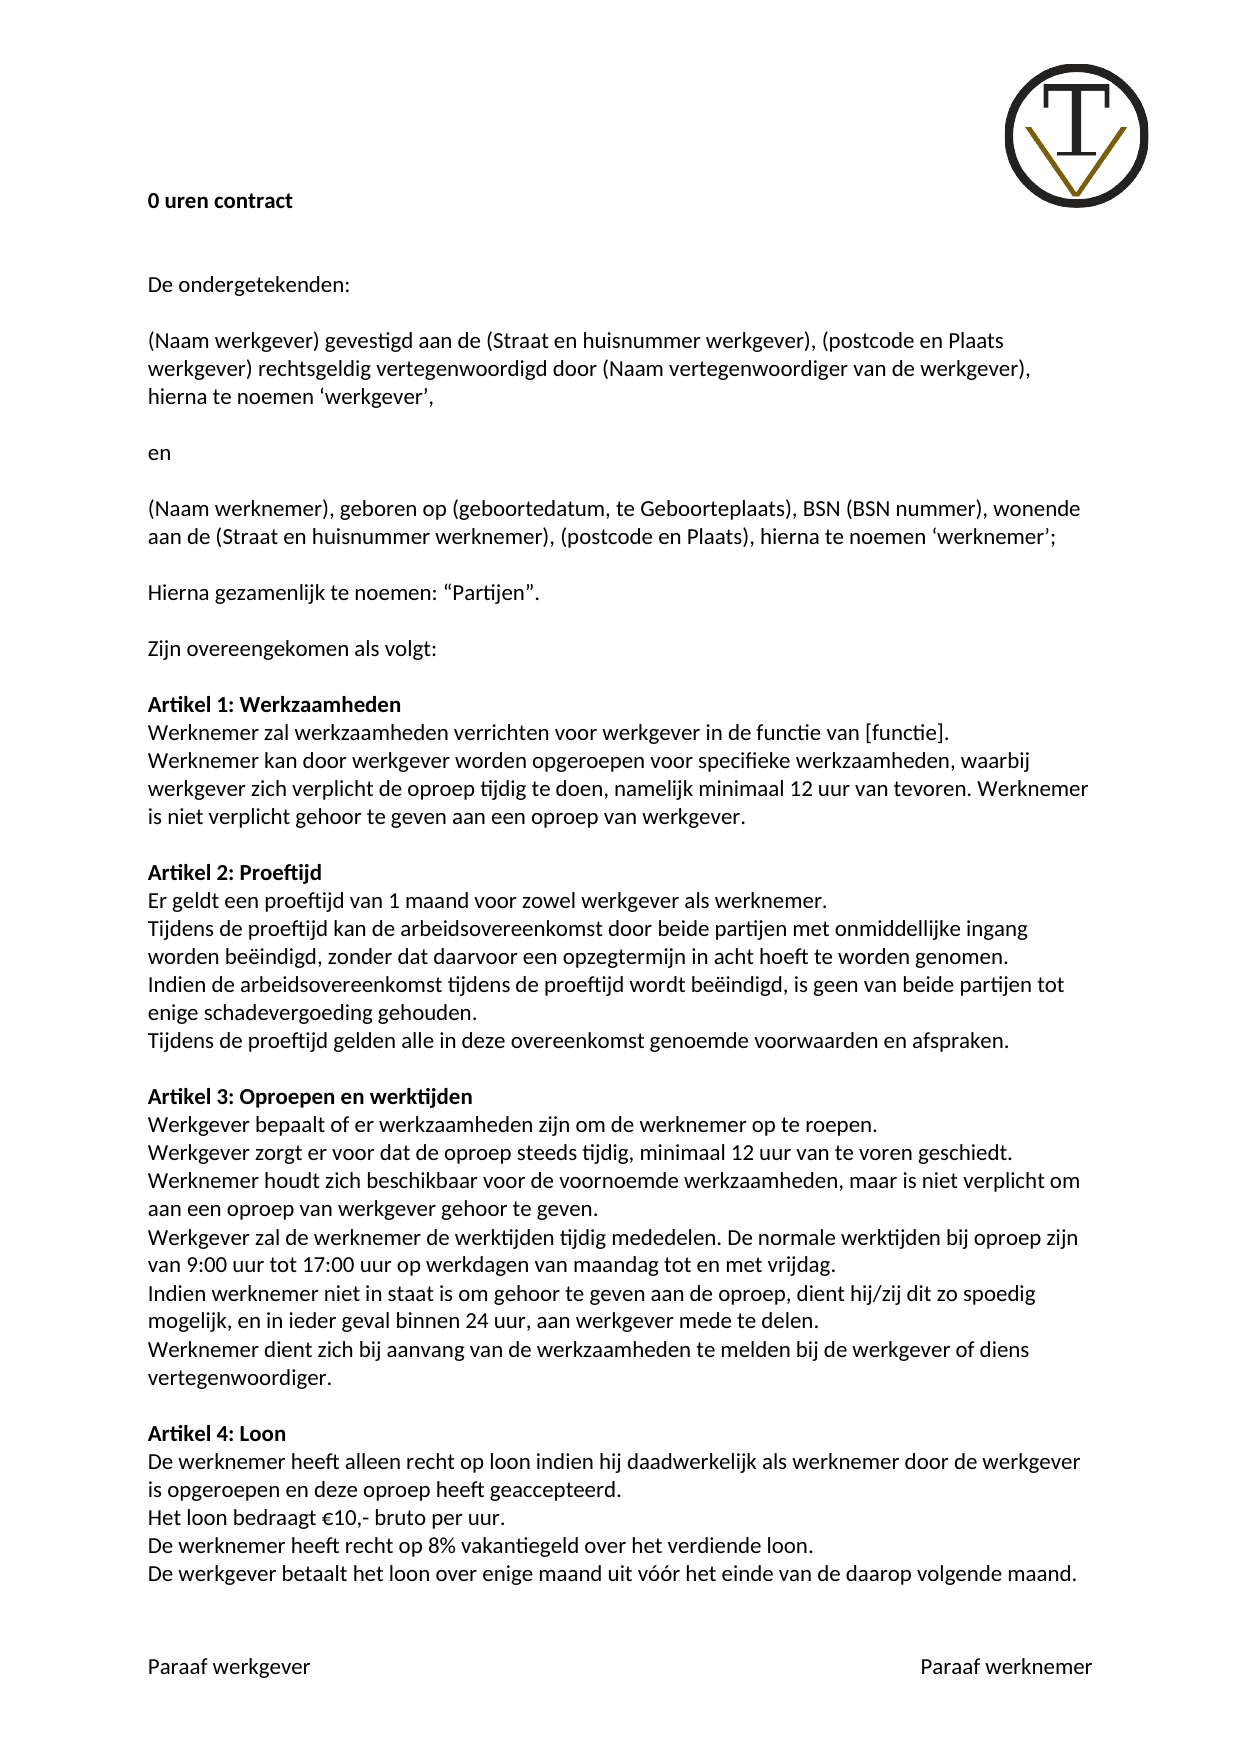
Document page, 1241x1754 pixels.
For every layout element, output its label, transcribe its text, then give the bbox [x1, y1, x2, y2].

text Werkgever zorgt er voor dat de oproep steeds tijdig, minimaal 12 uur van te voren geschiedt. [148, 1138, 1093, 1167]
text Het loon bedraagt €10,- bruto per uur. [148, 1503, 1093, 1531]
text Werkgever zal de werknemer de werktijden tijdig mededelen. De normale werktijden bij oproep zijn van 9:00 uur tot 17:00 uur op werkdagen van maandag tot en met vrijdag. [148, 1223, 1093, 1279]
text De werknemer heeft alleen recht op loon indien hij daadwerkelijk als werknemer door de werkgever is opgeroepen en deze oproep heeft geaccepteerd. [148, 1447, 1093, 1503]
text Tijdens de proeftijd gelden alle in deze overeenkomst genoemde voorwaarden en afspraken. [148, 1026, 1093, 1054]
text 0 uren contract [148, 186, 1093, 214]
picture [1004, 64, 1149, 208]
text Werknemer kan door werkgever worden opgeroepen voor specifieke werkzaamheden, waarbij werkgever zich verplicht de oproep tijdig te doen, namelijk minimaal 12 uur van tevoren. Werknemer is niet verplicht gehoor te geven aan een oproep van werkgever. [148, 746, 1093, 830]
text Werknemer dient zich bij aanvang van de werkzaamheden te melden bij de werkgever of diens vertegenwoordiger. [148, 1335, 1093, 1391]
text Artikel 4: Loon [148, 1419, 1093, 1447]
text Indien werknemer niet in staat is om gehoor te geven aan de oproep, dient hij/zij dit zo spoedig mogelijk, en in ieder geval binnen 24 uur, aan werkgever mede te delen. [148, 1279, 1093, 1335]
text Tijdens de proeftijd kan de arbeidsovereenkomst door beide partijen met onmiddellijke ingang worden beëindigd, zonder dat daarvoor een opzegtermijn in acht hoeft te worden genomen. [148, 914, 1093, 970]
text De ondergetekenden: [148, 270, 1093, 298]
text De werknemer heeft recht op 8% vakantiegeld over het verdiende loon. [148, 1531, 1093, 1559]
text Werknemer houdt zich beschikbaar voor de voornoemde werkzaamheden, maar is niet verplicht om aan een oproep van werkgever gehoor te geven. [148, 1167, 1093, 1223]
text Artikel 3: Oproepen en werktijden [148, 1082, 1093, 1111]
text Indien de arbeidsovereenkomst tijdens de proeftijd wordt beëindigd, is geen van beide partijen tot enige schadevergoeding gehouden. [148, 970, 1093, 1026]
text en [148, 438, 1093, 466]
text Artikel 1: Werkzaamheden [148, 690, 1093, 718]
text (Naam werknemer), geboren op (geboortedatum, te Geboorteplaats), BSN (BSN nummer), wonende aan de (Straat en huisnummer werknemer), (postcode en Plaats), hierna te noemen ‘werknemer’; [148, 494, 1093, 550]
text Er geldt een proeftijd van 1 maand voor zowel werkgever als werknemer. [148, 886, 1093, 914]
text Zijn overeengekomen als volgt: [148, 634, 1093, 662]
text Werknemer zal werkzaamheden verrichten voor werkgever in de functie van [functie]. [148, 718, 1093, 746]
text Werkgever bepaalt of er werkzaamheden zijn om de werknemer op te roepen. [148, 1111, 1093, 1138]
text (Naam werkgever) gevestigd aan de (Straat en huisnummer werkgever), (postcode en Plaats werkgever) rechtsgeldig vertegenwoordigd door (Naam vertegenwoordiger van de werkgever), hierna te noemen ‘werkgever’, [148, 326, 1093, 410]
text De werkgever betaalt het loon over enige maand uit vóór het einde van de daarop volgende maand. [148, 1559, 1093, 1587]
text Hierna gezamenlijk te noemen: “Partijen”. [148, 578, 1093, 606]
text Artikel 2: Proeftijd [148, 858, 1093, 886]
